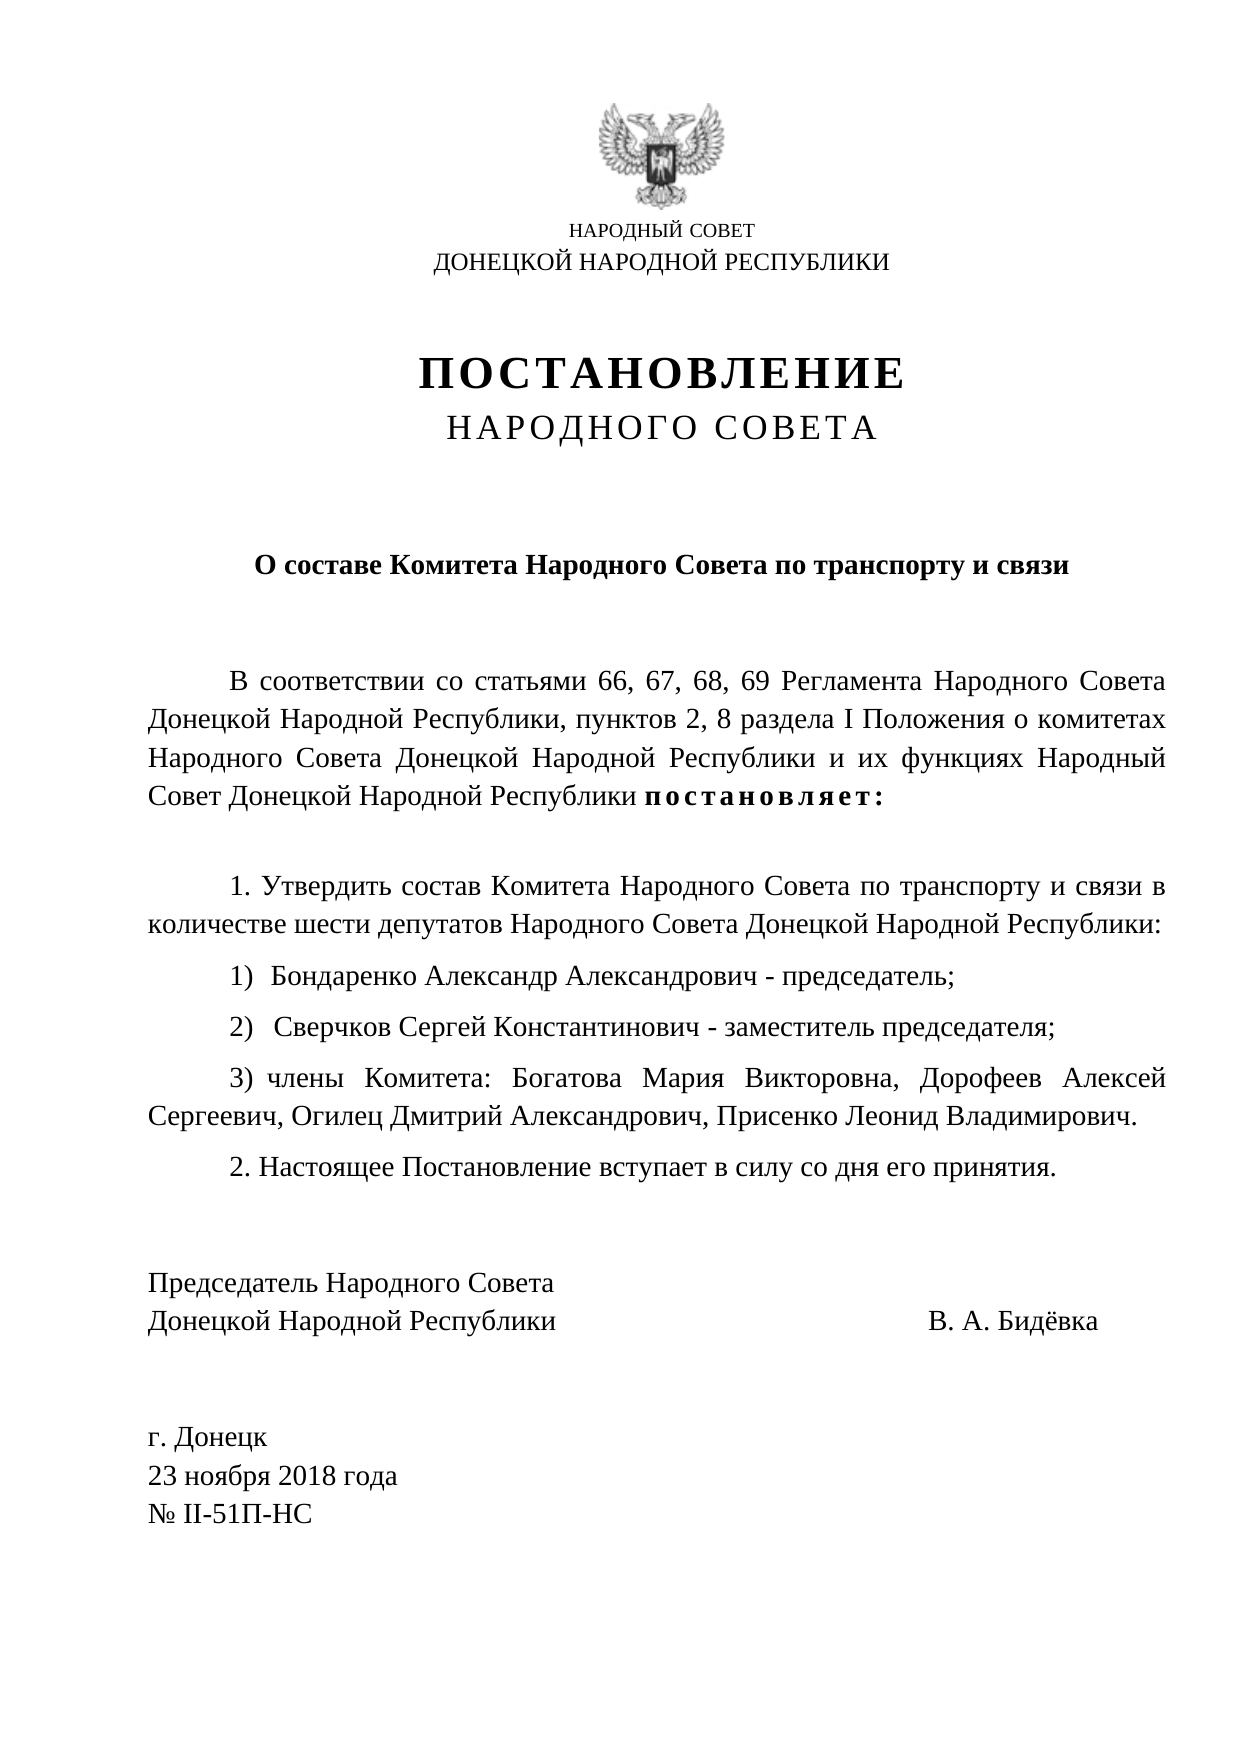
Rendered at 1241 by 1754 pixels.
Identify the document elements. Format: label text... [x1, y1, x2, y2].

text 23 ноября 2018 года [148, 1458, 413, 1491]
text 2. Настоящее Постановление вступает в силу со дня его принятия. [148, 1149, 1167, 1183]
list Бондаренко Александр Александрович - председатель; [148, 958, 1167, 991]
text Председатель Народного Совета [148, 1265, 1167, 1298]
text ДОНЕЦКОЙ НАРОДНОЙ РЕСПУБЛИКИ [156, 247, 1167, 276]
text № II-51П-НС [148, 1496, 413, 1530]
text О составе Комитета Народного Совета по транспорту и связи [156, 547, 1167, 581]
text В соответствии со статьями 66, 67, 68, 69 Регламента Народного Совета Донецкой Народной Республики, пунктов 2, 8 раздела I Положения о комитетах Народного Совета Донецкой Народной Республики и их функциях Народный Совет Донецкой Народной Республики постановляет: [148, 663, 1167, 812]
text Донецкой Народной Республики В. А. Бидёвка [148, 1303, 1167, 1337]
text ПОСТАНОВЛЕНИЕ [156, 346, 1167, 399]
text г. Донецк [148, 1419, 1167, 1453]
list Сверчков Сергей Константинович - заместитель председателя; [148, 1009, 1167, 1042]
picture [598, 103, 725, 210]
text народный совет [156, 214, 1167, 243]
text НАРОДНОГО СОВЕТА [156, 407, 1167, 447]
text 1. Утвердить состав Комитета Народного Совета по транспорту и связи в количестве шести депутатов Народного Совета Донецкой Народной Республики: [148, 868, 1167, 940]
list члены Комитета: Богатова Мария Викторовна, Дорофеев Алексей Сергеевич, Огилец Дмитрий Александрович, Присенко Леонид Владимирович. [148, 1060, 1167, 1132]
